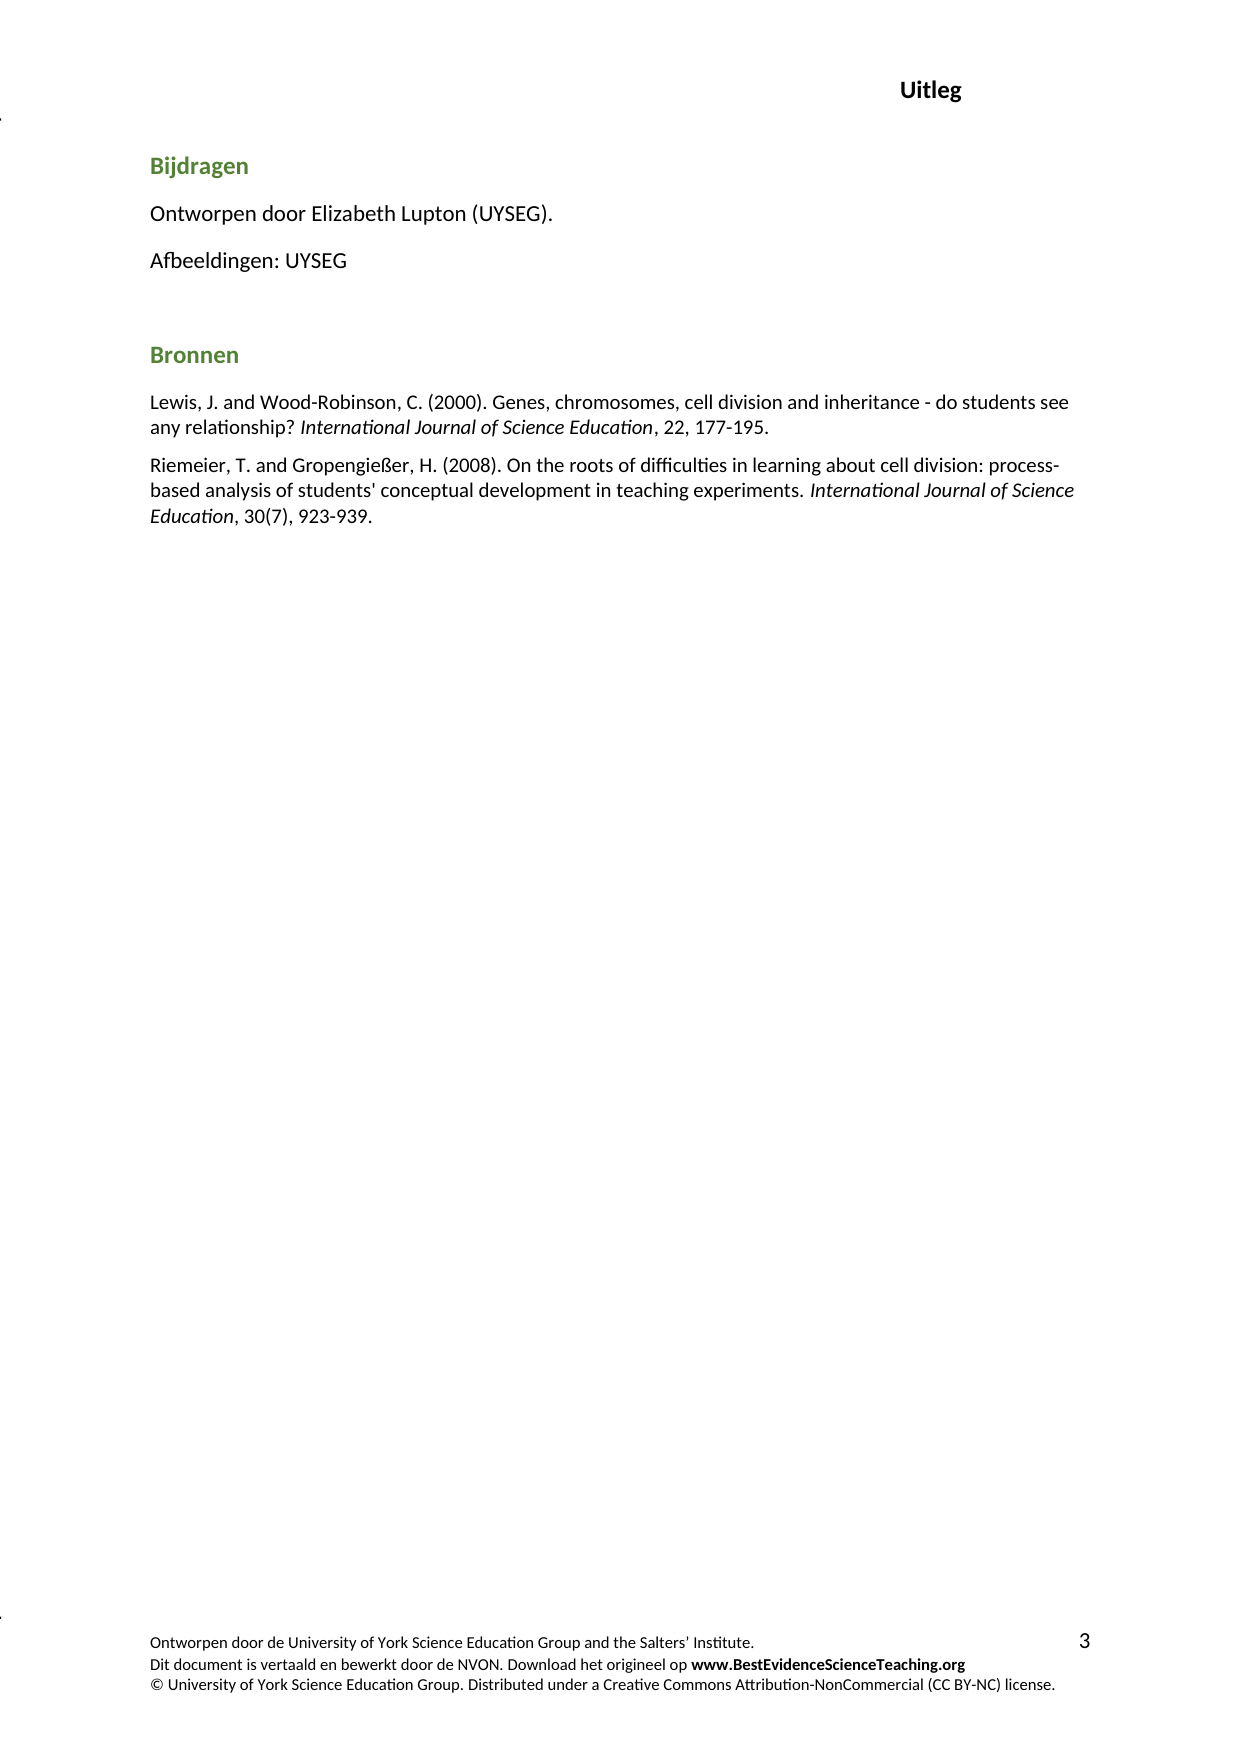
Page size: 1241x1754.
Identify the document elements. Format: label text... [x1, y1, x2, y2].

text Lewis, J. and Wood-Robinson, C. (2000). Genes, chromosomes, cell division and inheritance - do students see any relationship? International Journal of Science Education, 22, 177-195. [150, 389, 1090, 440]
text Ontworpen door Elizabeth Lupton (UYSEG). [150, 199, 1090, 227]
text Riemeier, T. and Gropengießer, H. (2008). On the roots of difficulties in learning about cell division: process-based analysis of students' conceptual development in teaching experiments. International Journal of Science Education, 30(7), 923-939. [150, 452, 1090, 528]
text Bijdragen [150, 150, 1090, 181]
text Afbeeldingen: UYSEG [150, 246, 1090, 274]
text Bronnen [150, 339, 1090, 370]
